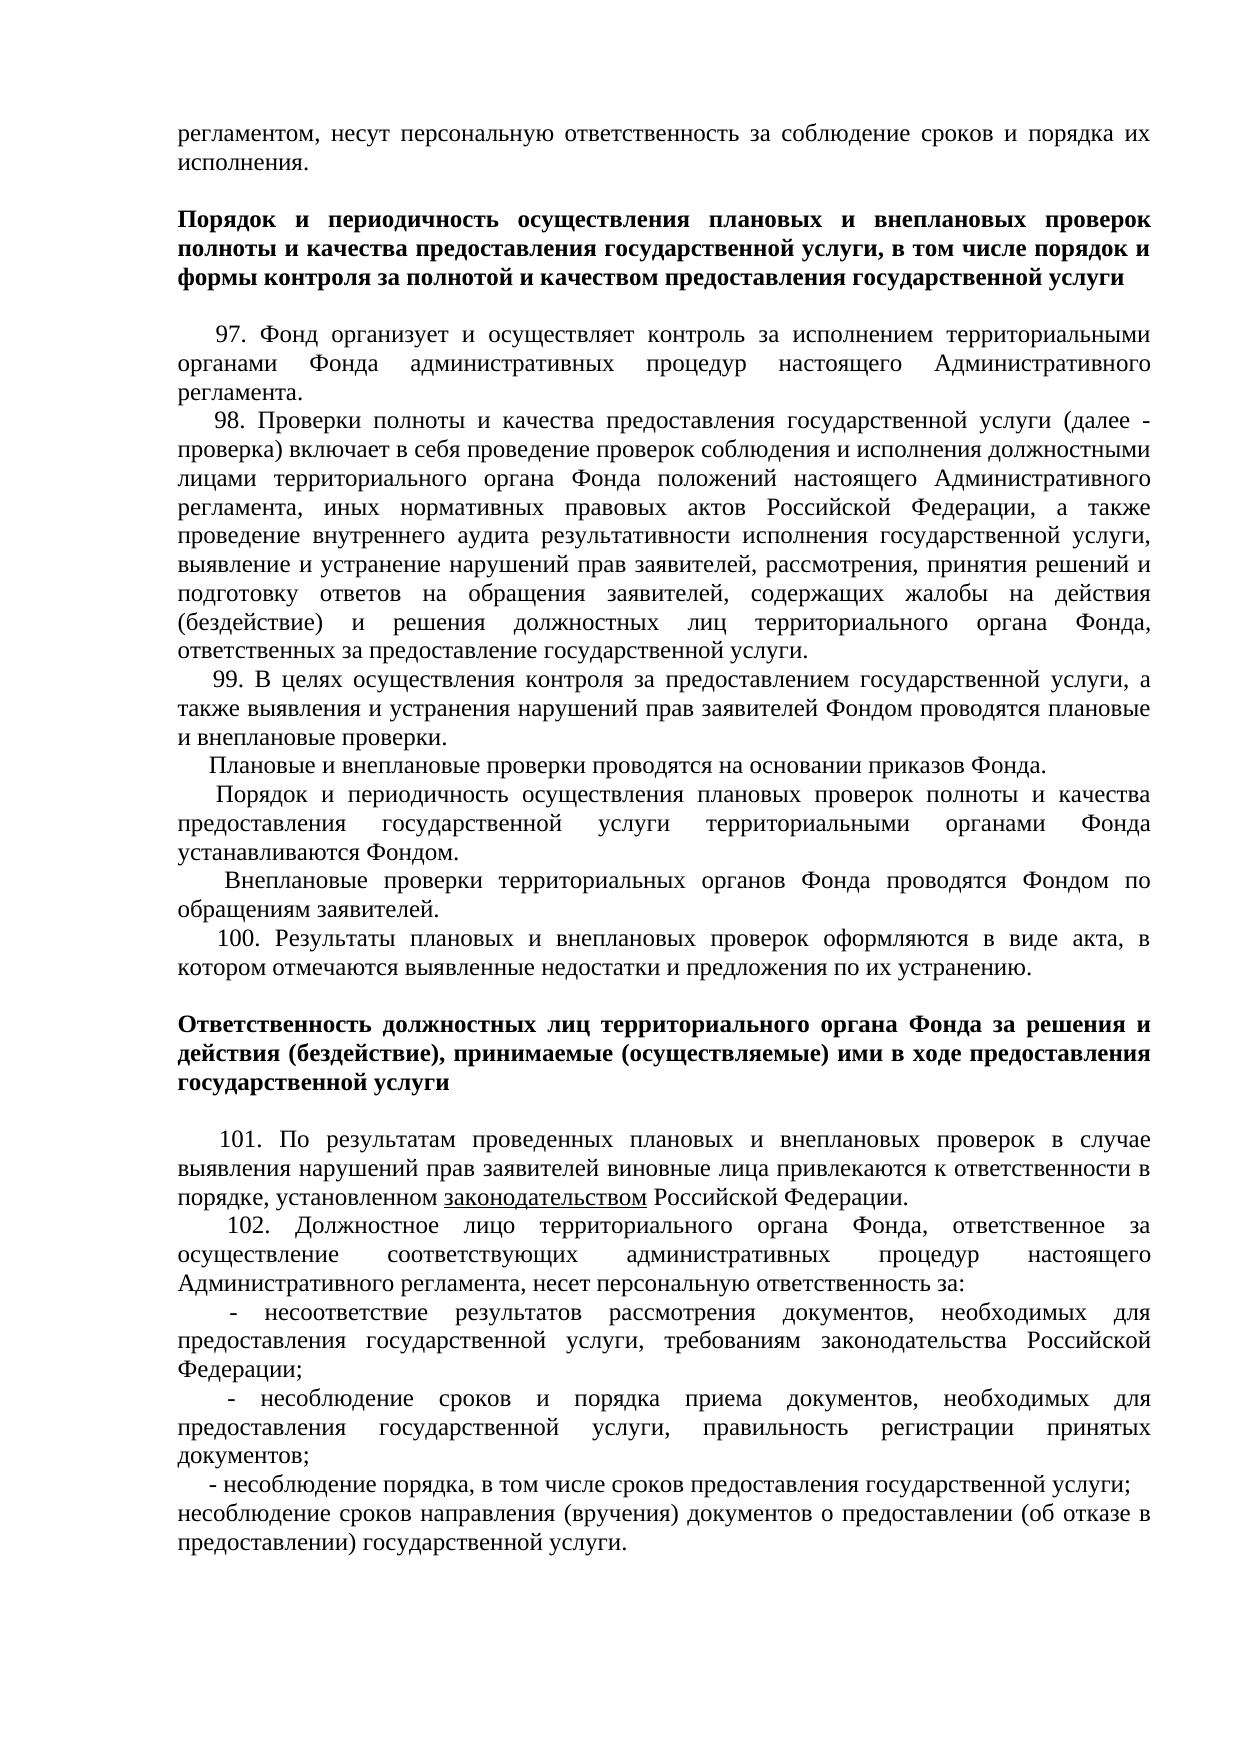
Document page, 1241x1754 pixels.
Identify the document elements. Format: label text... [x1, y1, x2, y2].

text Порядок и периодичность осуществления плановых проверок полноты и качества предоставления государственной услуги территориальными органами Фонда устанавливаются Фондом. [177, 779, 1152, 866]
text Внеплановые проверки территориальных органов Фонда проводятся Фондом по обращениям заявителей. [177, 866, 1152, 923]
text 100. Результаты плановых и внеплановых проверок оформляются в виде акта, в котором отмечаются выявленные недостатки и предложения по их устранению. [177, 923, 1152, 981]
text 97. Фонд организует и осуществляет контроль за исполнением территориальными органами Фонда административных процедур настоящего Административного регламента. [177, 319, 1152, 406]
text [177, 118, 1152, 176]
text - несоблюдение сроков и порядка приема документов, необходимых для предоставления государственной услуги, правильность регистрации принятых документов; [177, 1383, 1152, 1469]
text 101. По результатам проведенных плановых и внеплановых проверок в случае выявления нарушений прав заявителей виновные лица привлекаются к ответственности в порядке, установленном законодательством Российской Федерации. [177, 1124, 1152, 1211]
text 102. Должностное лицо территориального органа Фонда, ответственное за осуществление соответствующих административных процедур настоящего Административного регламента, несет персональную ответственность за: [177, 1211, 1152, 1297]
text 98. Проверки полноты и качества предоставления государственной услуги (далее - проверка) включает в себя проведение проверок соблюдения и исполнения должностными лицами территориального органа Фонда положений настоящего Административного регламента, иных нормативных правовых актов Российской Федерации, а также проведение внутреннего аудита результативности исполнения государственной услуги, выявление и устранение нарушений прав заявителей, рассмотрения, принятия решений и подготовку ответов на обращения заявителей, содержащих жалобы на действия (бездействие) и решения должностных лиц территориального органа Фонда, ответственных за предоставление государственной услуги. [177, 406, 1152, 664]
text Ответственность должностных лиц территориального органа Фонда за решения и действия (бездействие), принимаемые (осуществляемые) ими в ходе предоставления государственной услуги [177, 1009, 1152, 1096]
text 99. В целях осуществления контроля за предоставлением государственной услуги, а также выявления и устранения нарушений прав заявителей Фондом проводятся плановые и внеплановые проверки. [177, 664, 1152, 751]
text - несоответствие результатов рассмотрения документов, необходимых для предоставления государственной услуги, требованиям законодательства Российской Федерации; [177, 1297, 1152, 1383]
text Порядок и периодичность осуществления плановых и внеплановых проверок полноты и качества предоставления государственной услуги, в том числе порядок и формы контроля за полнотой и качеством предоставления государственной услуги [177, 204, 1152, 291]
text - несоблюдение порядка, в том числе сроков предоставления государственной услуги; [177, 1469, 1152, 1498]
text Плановые и внеплановые проверки проводятся на основании приказов Фонда. [177, 751, 1152, 779]
text несоблюдение сроков направления (вручения) документов о предоставлении (об отказе в предоставлении) государственной услуги. [177, 1498, 1152, 1556]
